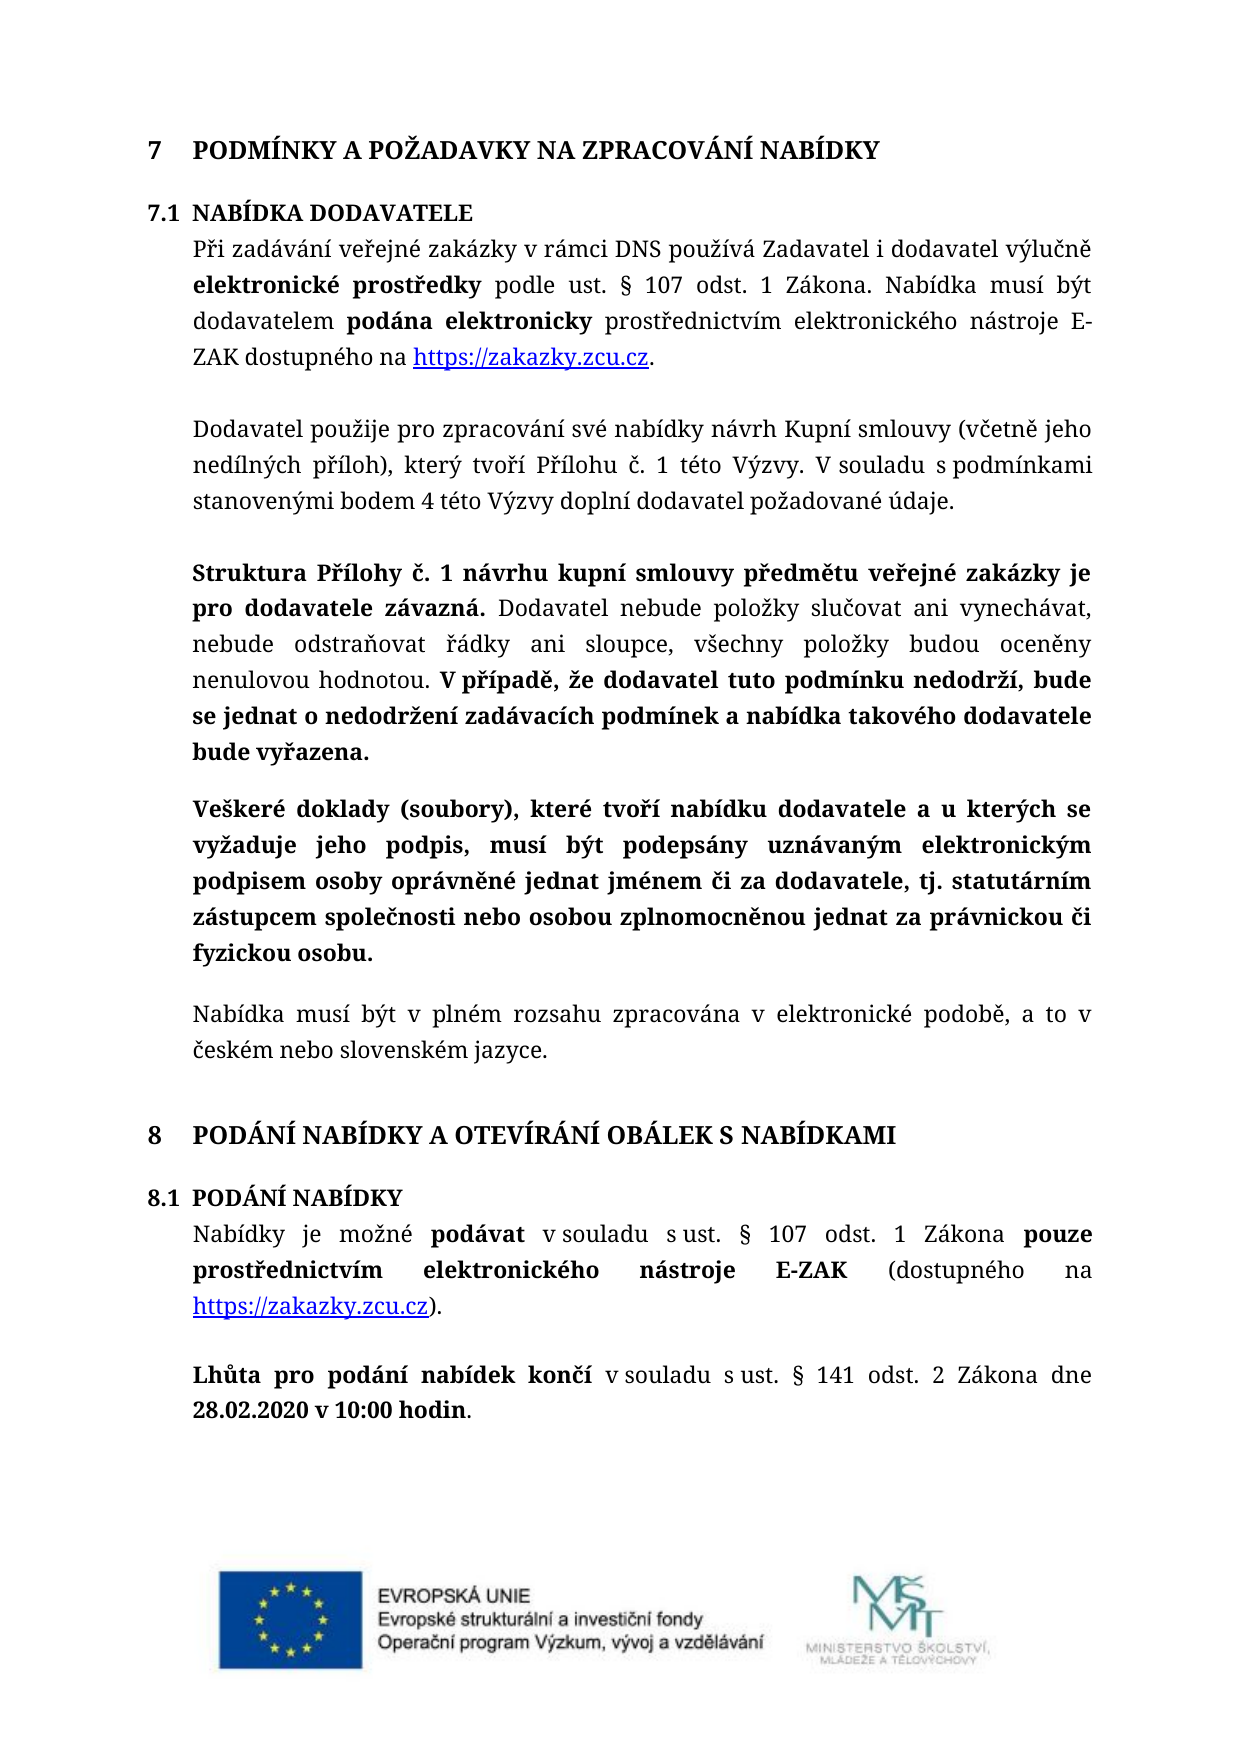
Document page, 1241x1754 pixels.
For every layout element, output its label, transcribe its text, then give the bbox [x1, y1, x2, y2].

subtitle NABÍDKA DODAVATELE [147, 197, 1093, 228]
subtitle PODMÍNKY A POŽADAVKY NA ZPRACOVÁNÍ NABÍDKY [148, 133, 1093, 167]
text Nabídky je možné podávat v souladu s ust. § 107 odst. 1 Zákona pouze prostřednictvím elektronického nástroje E-ZAK (dostupného na https://zakazky.zcu.cz). [193, 1218, 1093, 1321]
text Lhůta pro podání nabídek končí v souladu s ust. § 141 odst. 2 Zákona dne 28.02.2020 v 10:00 hodin. [193, 1358, 1093, 1426]
picture [147, 1523, 1068, 1705]
text Veškeré doklady (soubory), které tvoří nabídku dodavatele a u kterých se vyžaduje jeho podpis, musí být podepsány uznávaným elektronickým podpisem osoby oprávněné jednat jménem či za dodavatele, tj. statutárním zástupcem společnosti nebo osobou zplnomocněnou jednat za právnickou či fyzickou osobu. [193, 793, 1093, 968]
subtitle PODÁNÍ NABÍDKY [147, 1182, 1093, 1213]
subtitle PODÁNÍ NABÍDKY A OTEVÍRÁNÍ OBÁLEK S NABÍDKAMI [148, 1118, 1093, 1152]
text Dodavatel použije pro zpracování své nabídky návrh Kupní smlouvy (včetně jeho nedílných příloh), který tvoří Přílohu č. 1 této Výzvy. V souladu s podmínkami stanovenými bodem 4 této Výzvy doplní dodavatel požadované údaje. [193, 413, 1093, 516]
text Nabídka musí být v plném rozsahu zpracována v elektronické podobě, a to v českém nebo slovenském jazyce. [192, 998, 1093, 1065]
text Při zadávání veřejné zakázky v rámci DNS používá Zadavatel i dodavatel výlučně elektronické prostředky podle ust. § 107 odst. 1 Zákona. Nabídka musí být dodavatelem podána elektronicky prostřednictvím elektronického nástroje E-ZAK dostupného na https://zakazky.zcu.cz. [193, 233, 1093, 372]
text Struktura Přílohy č. 1 návrhu kupní smlouvy předmětu veřejné zakázky je pro dodavatele závazná. Dodavatel nebude položky slučovat ani vynechávat, nebude odstraňovat řádky ani sloupce, všechny položky budou oceněny nenulovou hodnotou. V případě, že dodavatel tuto podmínku nedodrží, bude se jednat o nedodržení zadávacích podmínek a nabídka takového dodavatele bude vyřazena. [192, 556, 1093, 767]
